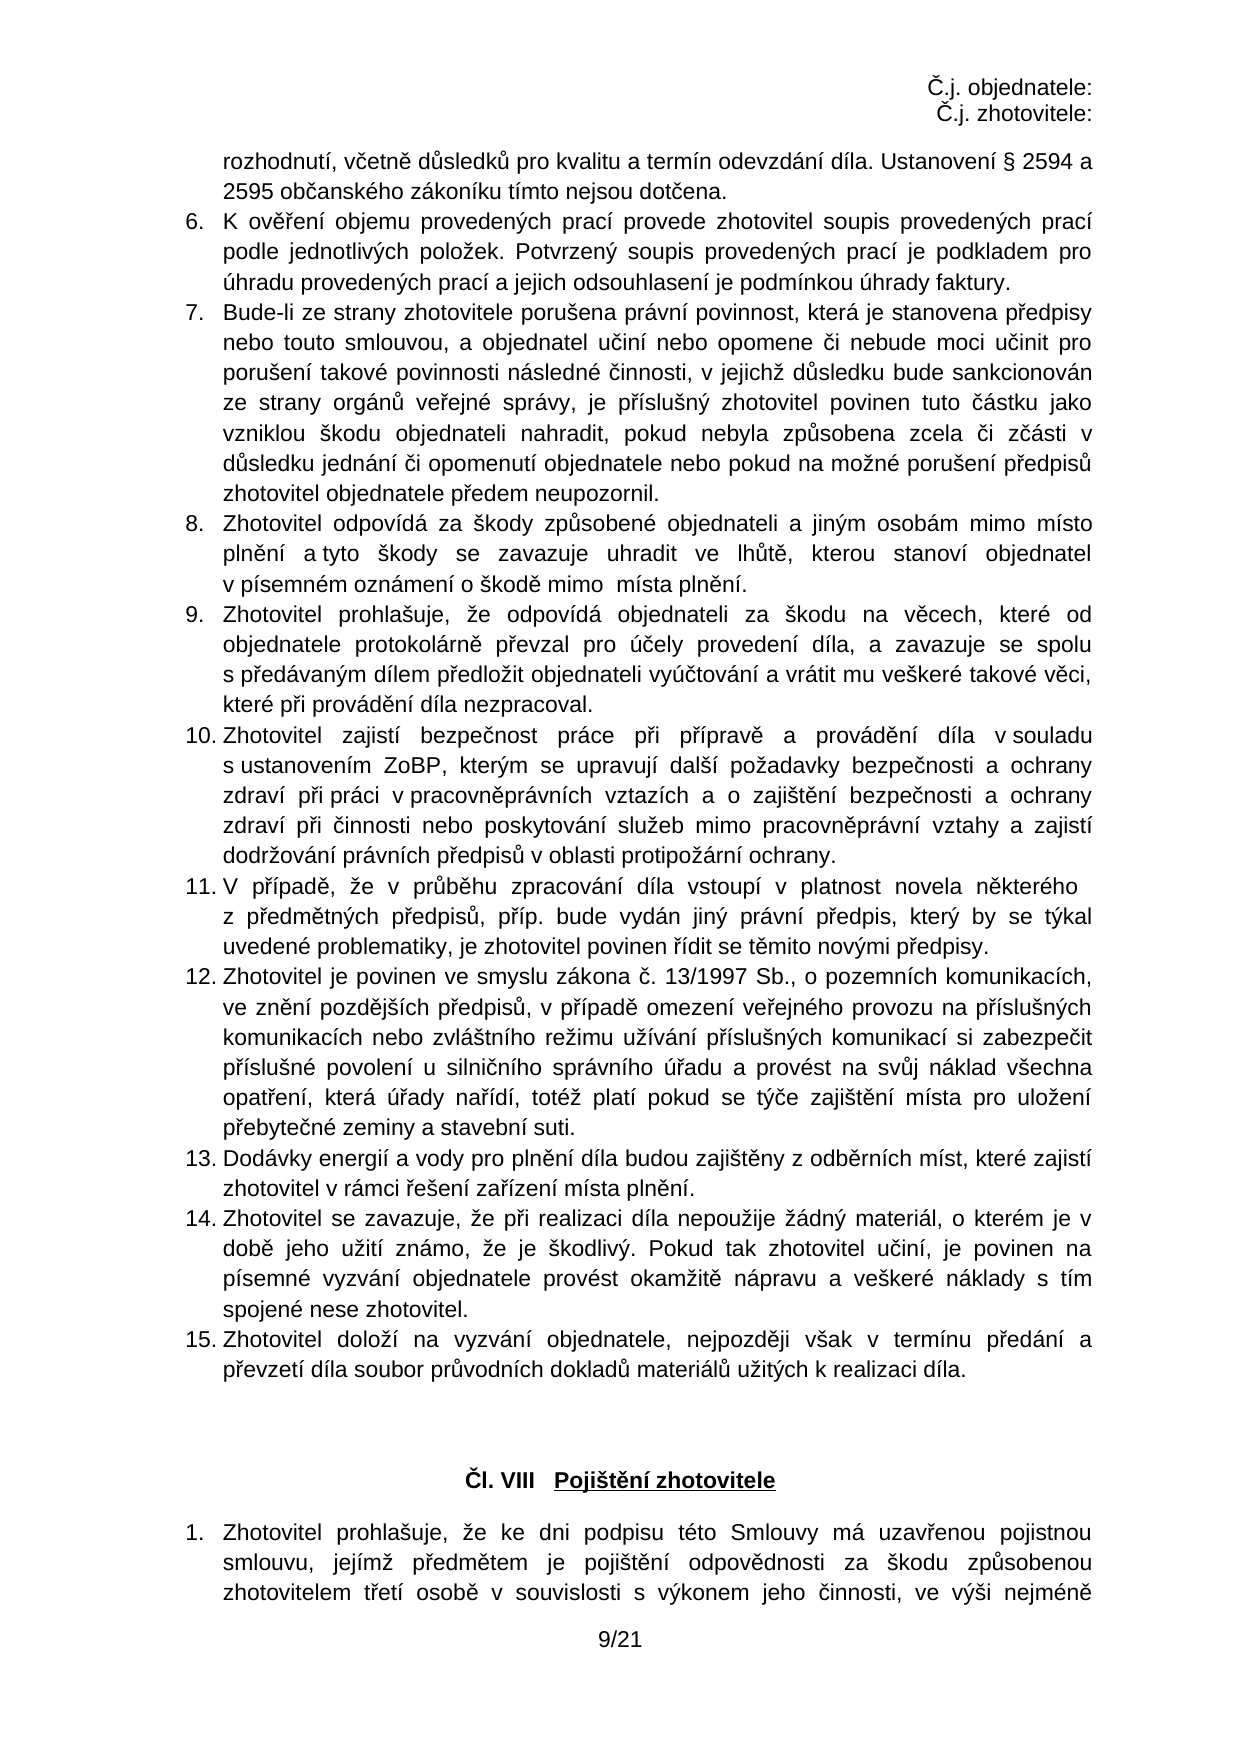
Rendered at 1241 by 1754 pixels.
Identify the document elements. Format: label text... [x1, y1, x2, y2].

list Zhotovitel odpovídá za škody způsobené objednateli a jiným osobám mimo místo plnění a tyto škody se zavazuje uhradit ve lhůtě, kterou stanoví objednatel v písemném oznámení o škodě mimo místa plnění. [185, 510, 1093, 597]
list Bude-li ze strany zhotovitele porušena právní povinnost, která je stanovena předpisy nebo touto smlouvou, a objednatel učiní nebo opomene či nebude moci učinit pro porušení takové povinnosti následné činnosti, v jejichž důsledku bude sankcionován ze strany orgánů veřejné správy, je příslušný zhotovitel povinen tuto částku jako vzniklou škodu objednateli nahradit, pokud nebyla způsobena zcela či zčásti v důsledku jednání či opomenutí objednatele nebo pokud na možné porušení předpisů zhotovitel objednatele předem neupozornil. [185, 299, 1093, 506]
list Zhotovitel je povinen ve smyslu zákona č. 13/1997 Sb., o pozemních komunikacích, ve znění pozdějších předpisů, v případě omezení veřejného provozu na příslušných komunikacích nebo zvláštního režimu užívání příslušných komunikací si zabezpečit příslušné povolení u silničního správního úřadu a provést na svůj náklad všechna opatření, která úřady nařídí, totéž platí pokud se týče zajištění místa pro uložení přebytečné zeminy a stavební suti. [185, 963, 1093, 1141]
list K ověření objemu provedených prací provede zhotovitel soupis provedených prací podle jednotlivých položek. Potvrzený soupis provedených prací je podkladem pro úhradu provedených prací a jejich odsouhlasení je podmínkou úhrady faktury. [185, 208, 1093, 295]
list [185, 148, 1093, 204]
list Zhotovitel prohlašuje, že odpovídá objednateli za škodu na věcech, které od objednatele protokolárně převzal pro účely provedení díla, a zavazuje se spolu s předávaným dílem předložit objednateli vyúčtování a vrátit mu veškeré takové věci, které při provádění díla nezpracoval. [185, 601, 1093, 718]
list Zhotovitel zajistí bezpečnost práce při přípravě a provádění díla v souladu s ustanovením ZoBP, kterým se upravují další požadavky bezpečnosti a ochrany zdraví při práci v pracovněprávních vztazích a o zajištění bezpečnosti a ochrany zdraví při činnosti nebo poskytování služeb mimo pracovněprávní vztahy a zajistí dodržování právních předpisů v oblasti protipožární ochrany. [185, 722, 1093, 869]
list Dodávky energií a vody pro plnění díla budou zajištěny z odběrních míst, které zajistí zhotovitel v rámci řešení zařízení místa plnění. [185, 1144, 1093, 1201]
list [185, 1518, 1093, 1605]
list Zhotovitel doloží na vyzvání objednatele, nejpozději však v termínu předání a převzetí díla soubor průvodních dokladů materiálů užitých k realizaci díla. [185, 1326, 1093, 1382]
list Zhotovitel se zavazuje, že při realizaci díla nepoužije žádný materiál, o kterém je v době jeho užití známo, že je škodlivý. Pokud tak zhotovitel učiní, je povinen na písemné vyzvání objednatele provést okamžitě nápravu a veškeré náklady s tím spojené nese zhotovitel. [185, 1205, 1093, 1322]
text Čl. VIII Pojištění zhotovitele [148, 1467, 1093, 1494]
list V případě, že v průběhu zpracování díla vstoupí v platnost novela některého z předmětných předpisů, příp. bude vydán jiný právní předpis, který by se týkal uvedené problematiky, je zhotovitel povinen řídit se těmito novými předpisy. [185, 873, 1093, 959]
